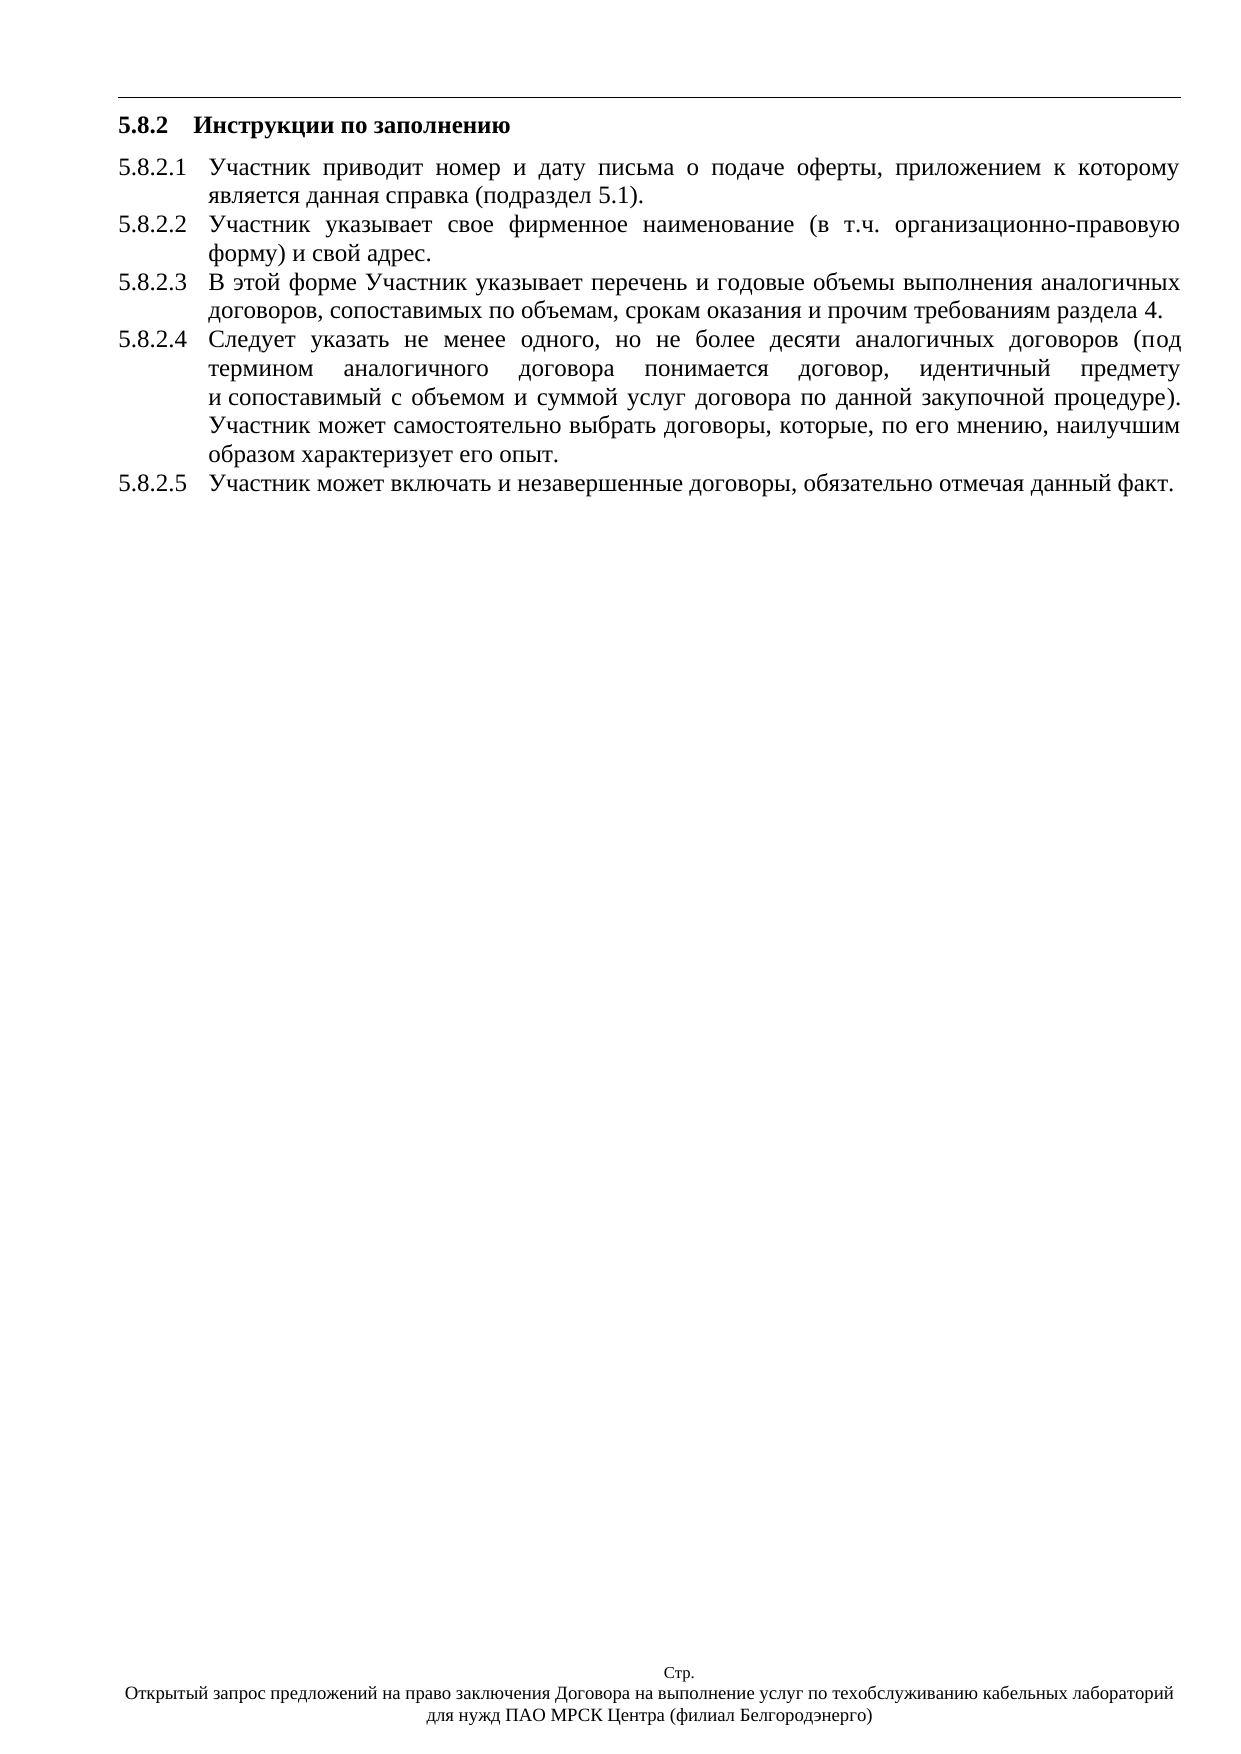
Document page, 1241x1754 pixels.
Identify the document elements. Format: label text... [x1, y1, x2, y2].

list Следует указать не менее одного, но не более десяти аналогичных договоров (под термином аналогичного договора понимается договор, идентичный предмету и сопоставимый с объемом и суммой услуг договора по данной закупочной процедуре). Участник может самостоятельно выбрать договоры, которые, по его мнению, наилучшим образом характеризует его опыт. [118, 324, 1181, 468]
subtitle Инструкции по заполнению [118, 111, 1181, 139]
list Участник указывает свое фирменное наименование (в т.ч. организационно-правовую форму) и свой адрес. [118, 209, 1181, 267]
list Участник приводит номер и дату письма о подаче оферты, приложением к которому является данная справка (подраздел 5.1). [118, 152, 1181, 209]
list Участник может включать и незавершенные договоры, обязательно отмечая данный факт. [118, 468, 1181, 497]
list В этой форме Участник указывает перечень и годовые объемы выполнения аналогичных договоров, сопоставимых по объемам, срокам оказания и прочим требованиям раздела 4. [118, 267, 1181, 324]
